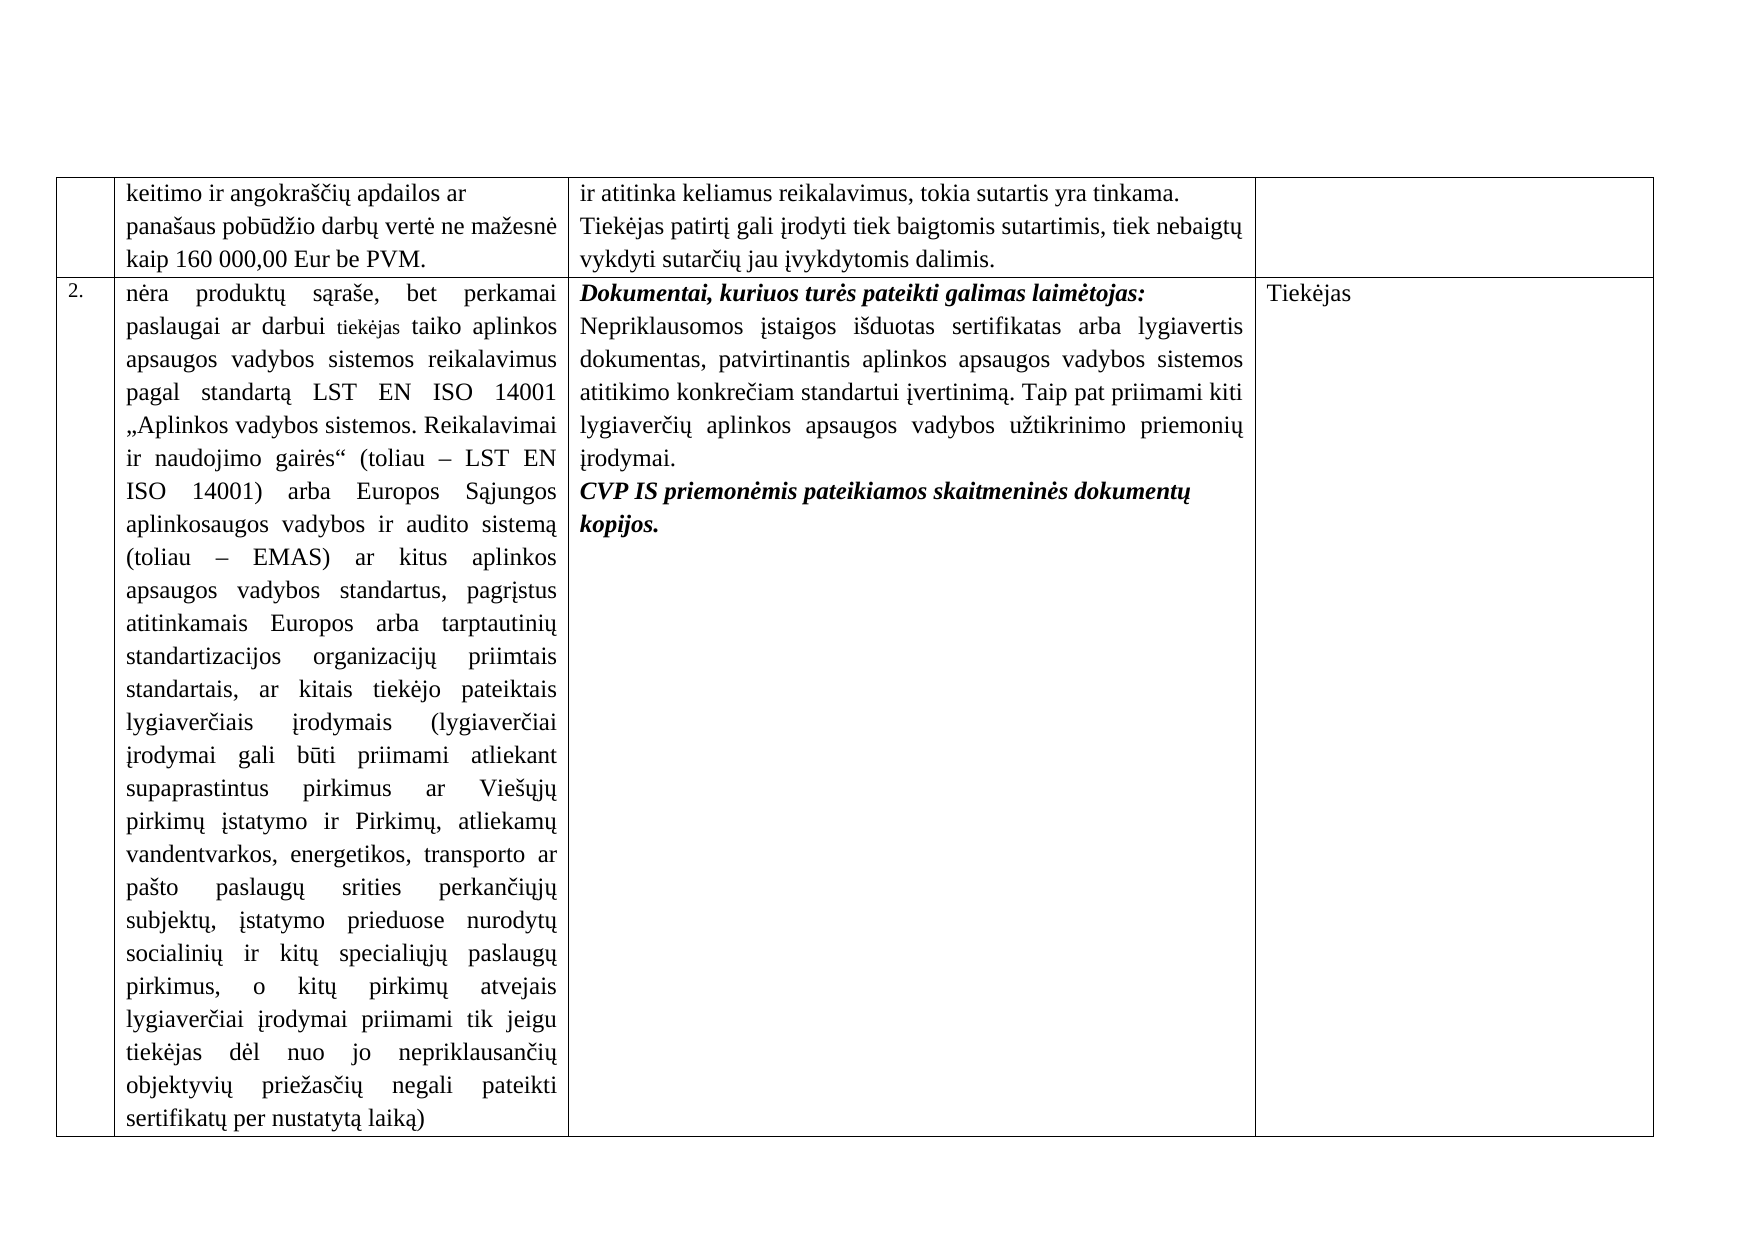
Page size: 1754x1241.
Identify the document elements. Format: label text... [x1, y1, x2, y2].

table_cell Dokumentai, kuriuos turės pateikti galimas laimėtojas: Nepriklausomos įstaigos išduotas sertifikatas arba lygiavertis dokumentas, patvirtinantis aplinkos apsaugos vadybos sistemos atitikimo konkrečiam standartui įvertinimą. Taip pat priimami kiti lygiaverčių aplinkos apsaugos vadybos užtikrinimo priemonių įrodymai. CVP IS priemonėmis pateikiamos skaitmeninės dokumentų kopijos. [569, 278, 1255, 1136]
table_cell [1256, 178, 1653, 277]
table_cell nėra produktų sąraše, bet perkamai paslaugai ar darbui tiekėjas taiko aplinkos apsaugos vadybos sistemos reikalavimus pagal standartą LST EN ISO 14001 „Aplinkos vadybos sistemos. Reikalavimai ir naudojimo gairės“ (toliau – LST EN ISO 14001) arba Europos Sąjungos aplinkosaugos vadybos ir audito sistemą (toliau – EMAS) ar kitus aplinkos apsaugos vadybos standartus, pagrįstus atitinkamais Europos arba tarptautinių standartizacijos organizacijų priimtais standartais, ar kitais tiekėjo pateiktais lygiaverčiais įrodymais (lygiaverčiai įrodymai gali būti priimami atliekant supaprastintus pirkimus ar Viešųjų pirkimų įstatymo ir Pirkimų, atliekamų vandentvarkos, energetikos, transporto ar pašto paslaugų srities perkančiųjų subjektų, įstatymo prieduose nurodytų socialinių ir kitų specialiųjų paslaugų pirkimus, o kitų pirkimų atvejais lygiaverčiai įrodymai priimami tik jeigu tiekėjas dėl nuo jo nepriklausančių objektyvių priežasčių negali pateikti sertifikatų per nustatytą laiką) [115, 278, 568, 1136]
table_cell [115, 178, 568, 277]
table_cell 1. [57, 178, 114, 277]
table_cell Tiekėjas [1256, 278, 1653, 1136]
table_cell 2. [57, 278, 114, 1136]
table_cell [569, 178, 1255, 277]
